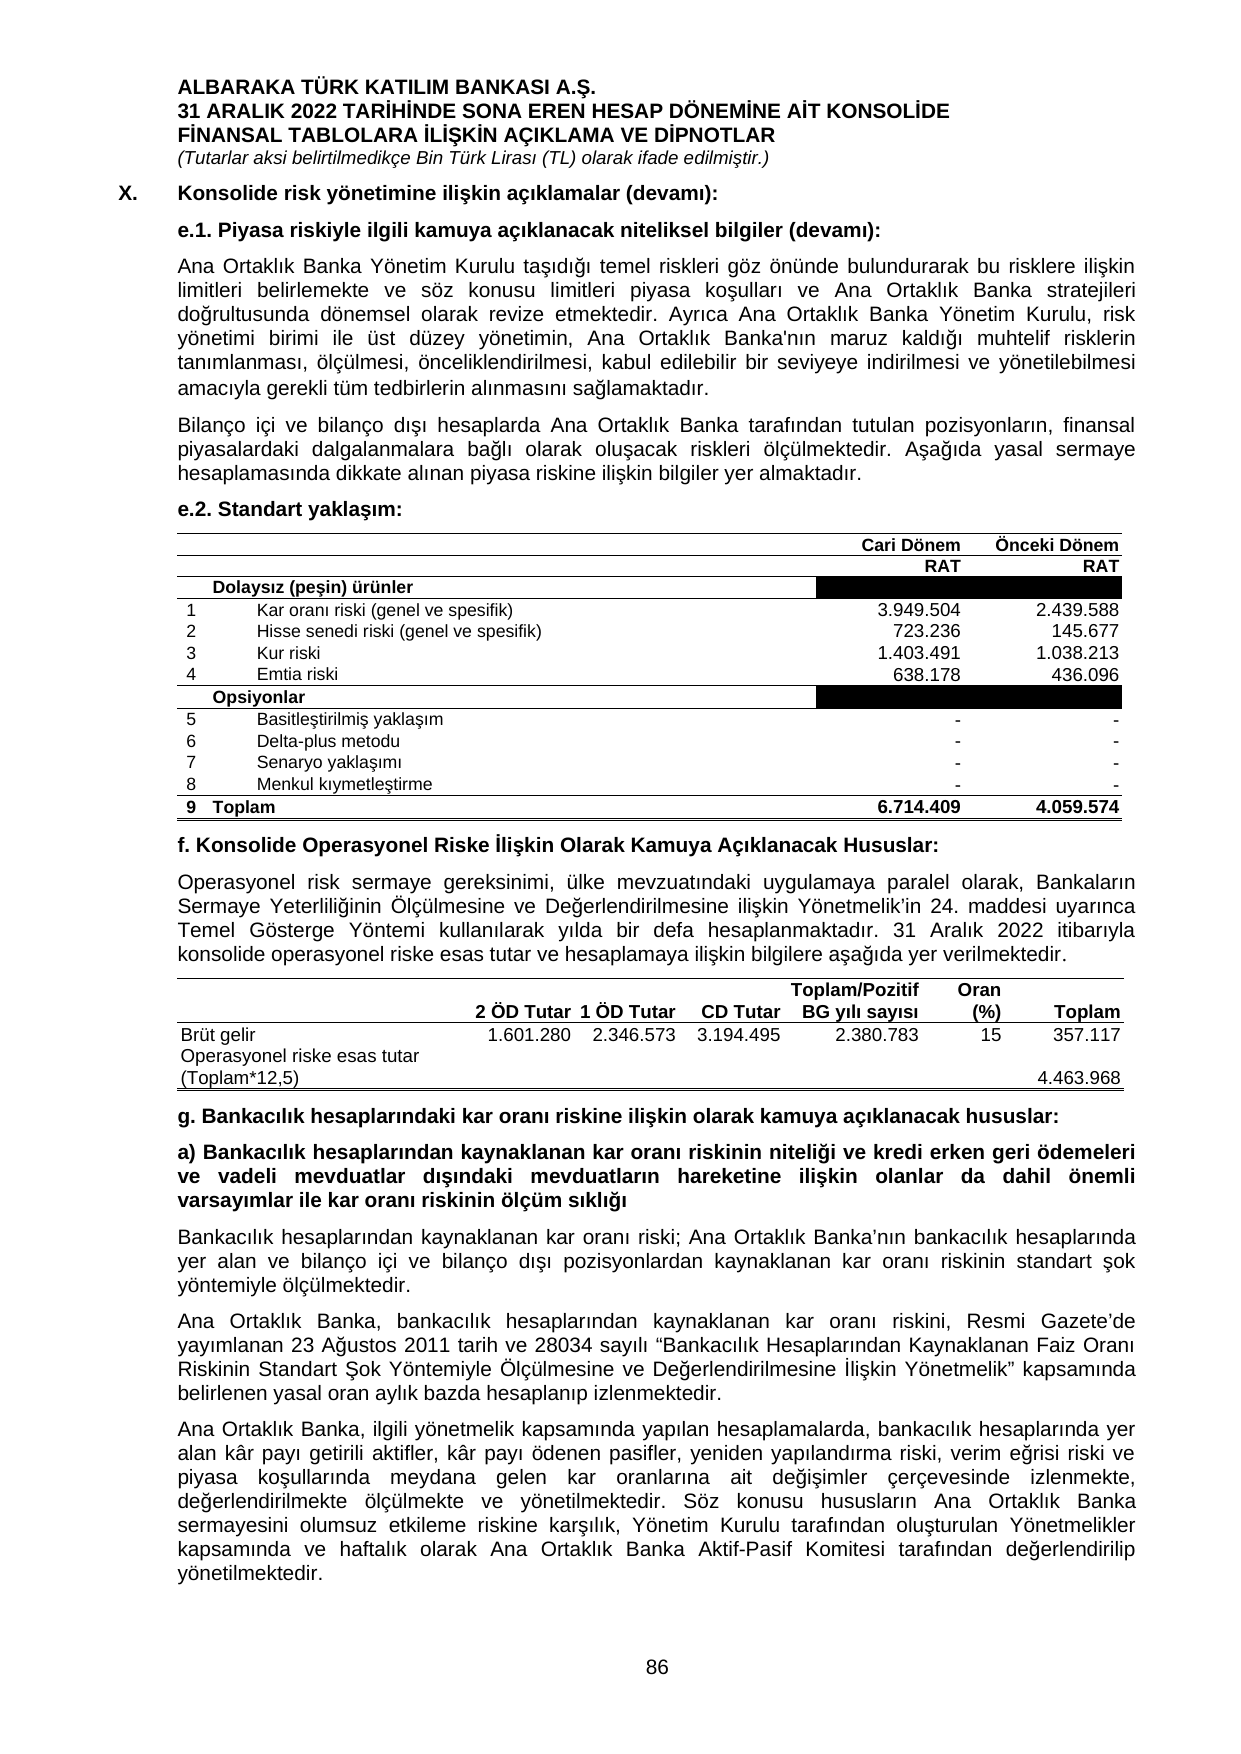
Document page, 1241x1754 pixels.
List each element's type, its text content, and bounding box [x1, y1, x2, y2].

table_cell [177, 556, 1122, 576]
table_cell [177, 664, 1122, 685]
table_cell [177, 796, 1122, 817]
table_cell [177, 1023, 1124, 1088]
text f. Konsolide Operasyonel Riske İlişkin Olarak Kamuya Açıklanacak Hususlar: [177, 833, 1137, 857]
list Bankacılık hesaplarından kaynaklanan kar oranı riski; Ana Ortaklık Banka’nın bankacılık hesaplarında yer alan ve bilanço içi ve bilanço dışı pozisyonlardan kaynaklanan kar oranı riskinin standart şok yöntemiyle ölçülmektedir. [177, 1224, 1137, 1296]
text Bilanço içi ve bilanço dışı hesaplarda Ana Ortaklık Banka tarafından tutulan pozisyonların, finansal piyasalardaki dalgalanmalara bağlı olarak oluşacak riskleri ölçülmektedir. Aşağıda yasal sermaye hesaplamasında dikkate alınan piyasa riskine ilişkin bilgiler yer almaktadır. [177, 412, 1137, 484]
text Operasyonel risk sermaye gereksinimi, ülke mevzuatındaki uygulamaya paralel olarak, Bankaların Sermaye Yeterliliğinin Ölçülmesine ve Değerlendirilmesine ilişkin Yönetmelik’in 24. maddesi uyarınca Temel Gösterge Yöntemi kullanılarak yılda bir defa hesaplanmaktadır. 31 Aralık 2022 itibarıyla konsolide operasyonel riske esas tutar ve hesaplamaya ilişkin bilgilere aşağıda yer verilmektedir. [177, 869, 1137, 966]
text Ana Ortaklık Banka Yönetim Kurulu taşıdığı temel riskleri göz önünde bulundurarak bu risklere ilişkin limitleri belirlemekte ve söz konusu limitleri piyasa koşulları ve Ana Ortaklık Banka stratejileri doğrultusunda dönemsel olarak revize etmektedir. Ayrıca Ana Ortaklık Banka Yönetim Kurulu, risk yönetimi birimi ile üst düzey yönetimin, Ana Ortaklık Banka'nın maruz kaldığı muhtelif risklerin tanımlanması, ölçülmesi, önceliklendirilmesi, kabul edilebilir bir seviyeye indirilmesi ve yönetilebilmesi amacıyla gerekli tüm tedbirlerin alınmasını sağlamaktadır. [177, 254, 1137, 400]
text e.2. Standart yaklaşım: [177, 497, 1137, 521]
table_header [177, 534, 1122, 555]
list a) Bankacılık hesaplarından kaynaklanan kar oranı riskinin niteliği ve kredi erken geri ödemeleri ve vadeli mevduatlar dışındaki mevduatların hareketine ilişkin olanlar da dahil önemli varsayımlar ile kar oranı riskinin ölçüm sıklığı [177, 1140, 1137, 1212]
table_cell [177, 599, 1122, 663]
text g. Bankacılık hesaplarındaki kar oranı riskine ilişkin olarak kamuya açıklanacak hususlar: [177, 1104, 1137, 1128]
list Ana Ortaklık Banka, ilgili yönetmelik kapsamında yapılan hesaplamalarda, bankacılık hesaplarında yer alan kâr payı getirili aktifler, kâr payı ödenen pasifler, yeniden yapılandırma riski, verim eğrisi riski ve piyasa koşullarında meydana gelen kar oranlarına ait değişimler çerçevesinde izlenmekte, değerlendirilmekte ölçülmekte ve yönetilmektedir. Söz konusu hususların Ana Ortaklık Banka sermayesini olumsuz etkileme riskine karşılık, Yönetim Kurulu tarafından oluşturulan Yönetmelikler kapsamında ve haftalık olarak Ana Ortaklık Banka Aktif-Pasif Komitesi tarafından değerlendirilip yönetilmektedir. [177, 1417, 1137, 1585]
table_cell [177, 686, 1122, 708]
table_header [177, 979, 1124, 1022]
text e.1. Piyasa riskiyle ilgili kamuya açıklanacak niteliksel bilgiler (devamı): [177, 217, 1137, 241]
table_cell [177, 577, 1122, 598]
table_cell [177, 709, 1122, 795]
text X. Konsolide risk yönetimine ilişkin açıklamalar (devamı): [118, 181, 1137, 205]
list Ana Ortaklık Banka, bankacılık hesaplarından kaynaklanan kar oranı riskini, Resmi Gazete’de yayımlanan 23 Ağustos 2011 tarih ve 28034 sayılı “Bankacılık Hesaplarından Kaynaklanan Faiz Oranı Riskinin Standart Şok Yöntemiyle Ölçülmesine ve Değerlendirilmesine İlişkin Yönetmelik” kapsamında belirlenen yasal oran aylık bazda hesaplanıp izlenmektedir. [177, 1309, 1137, 1405]
